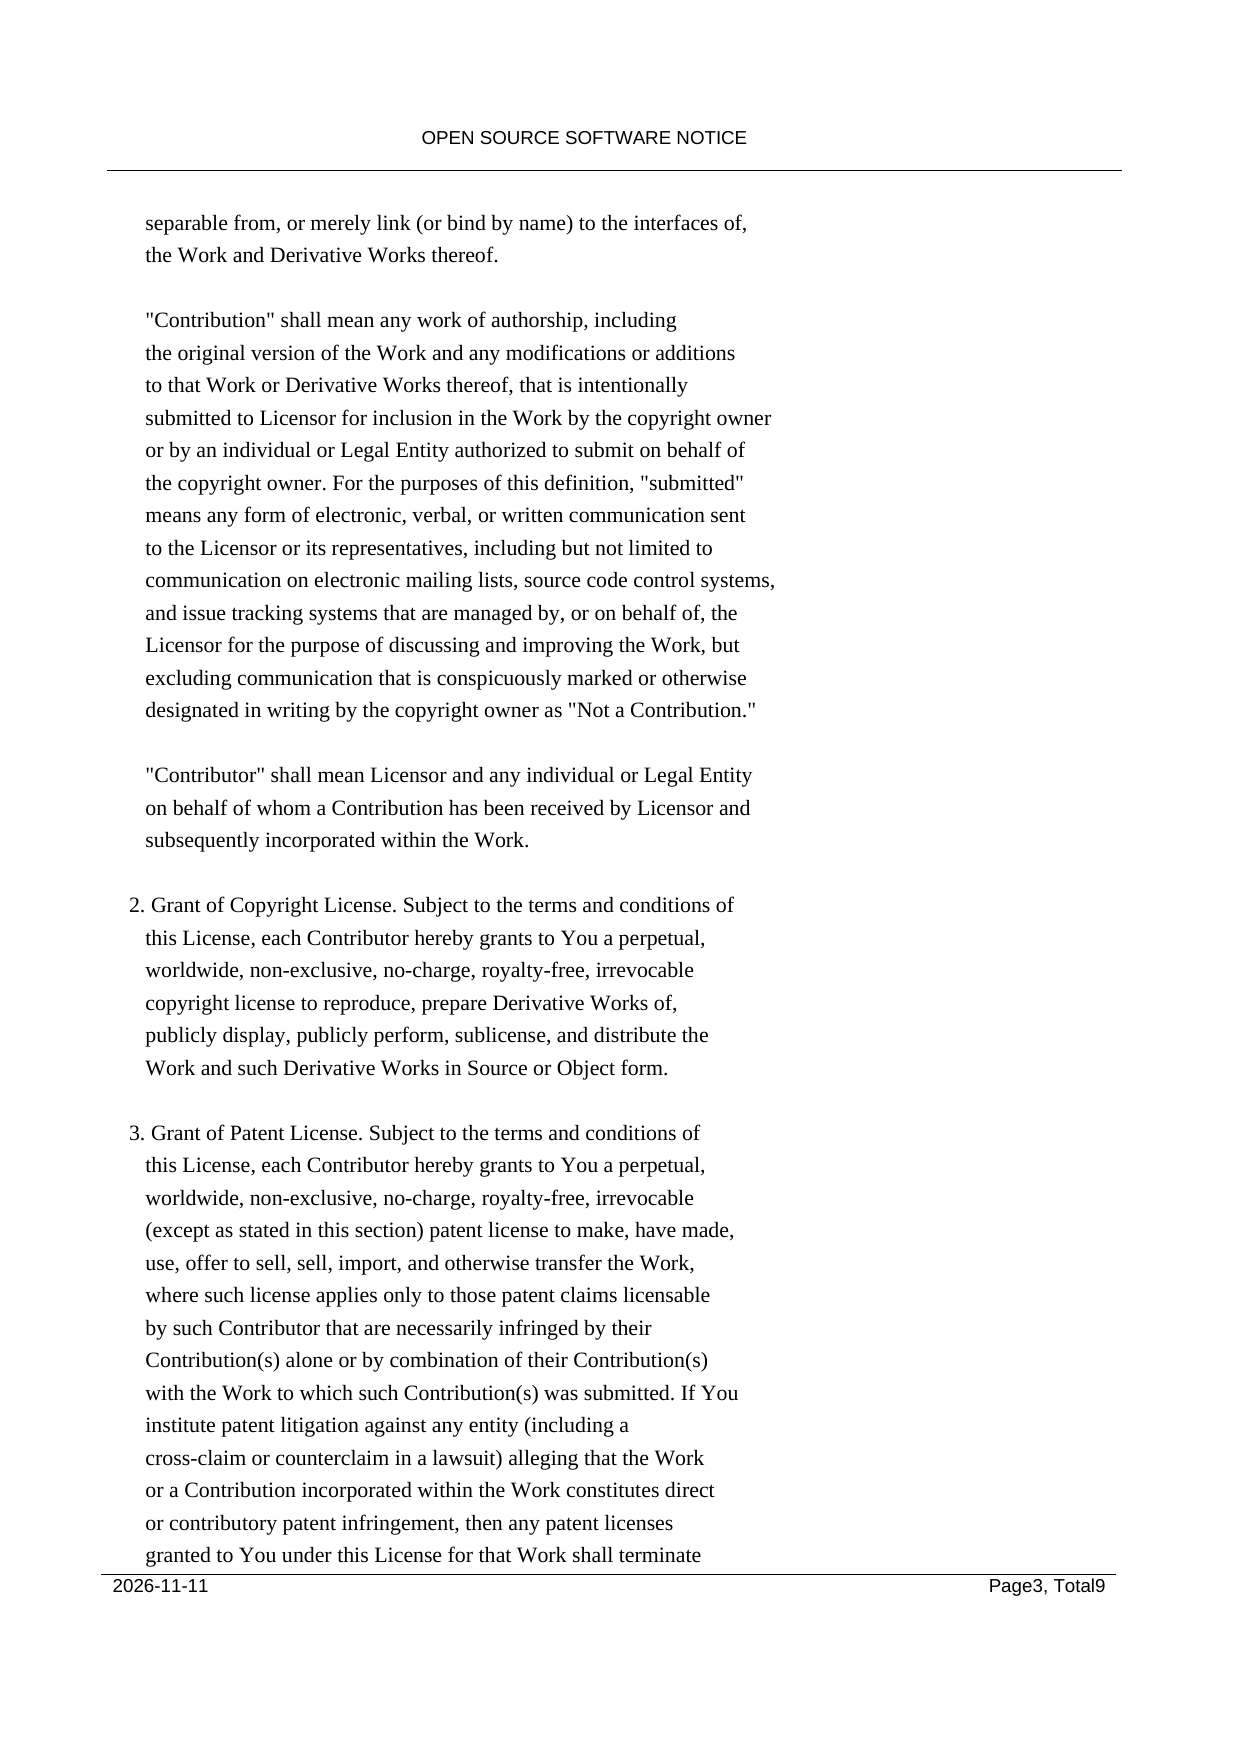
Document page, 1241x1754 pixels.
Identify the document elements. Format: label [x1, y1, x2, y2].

text [112, 206, 1128, 1571]
